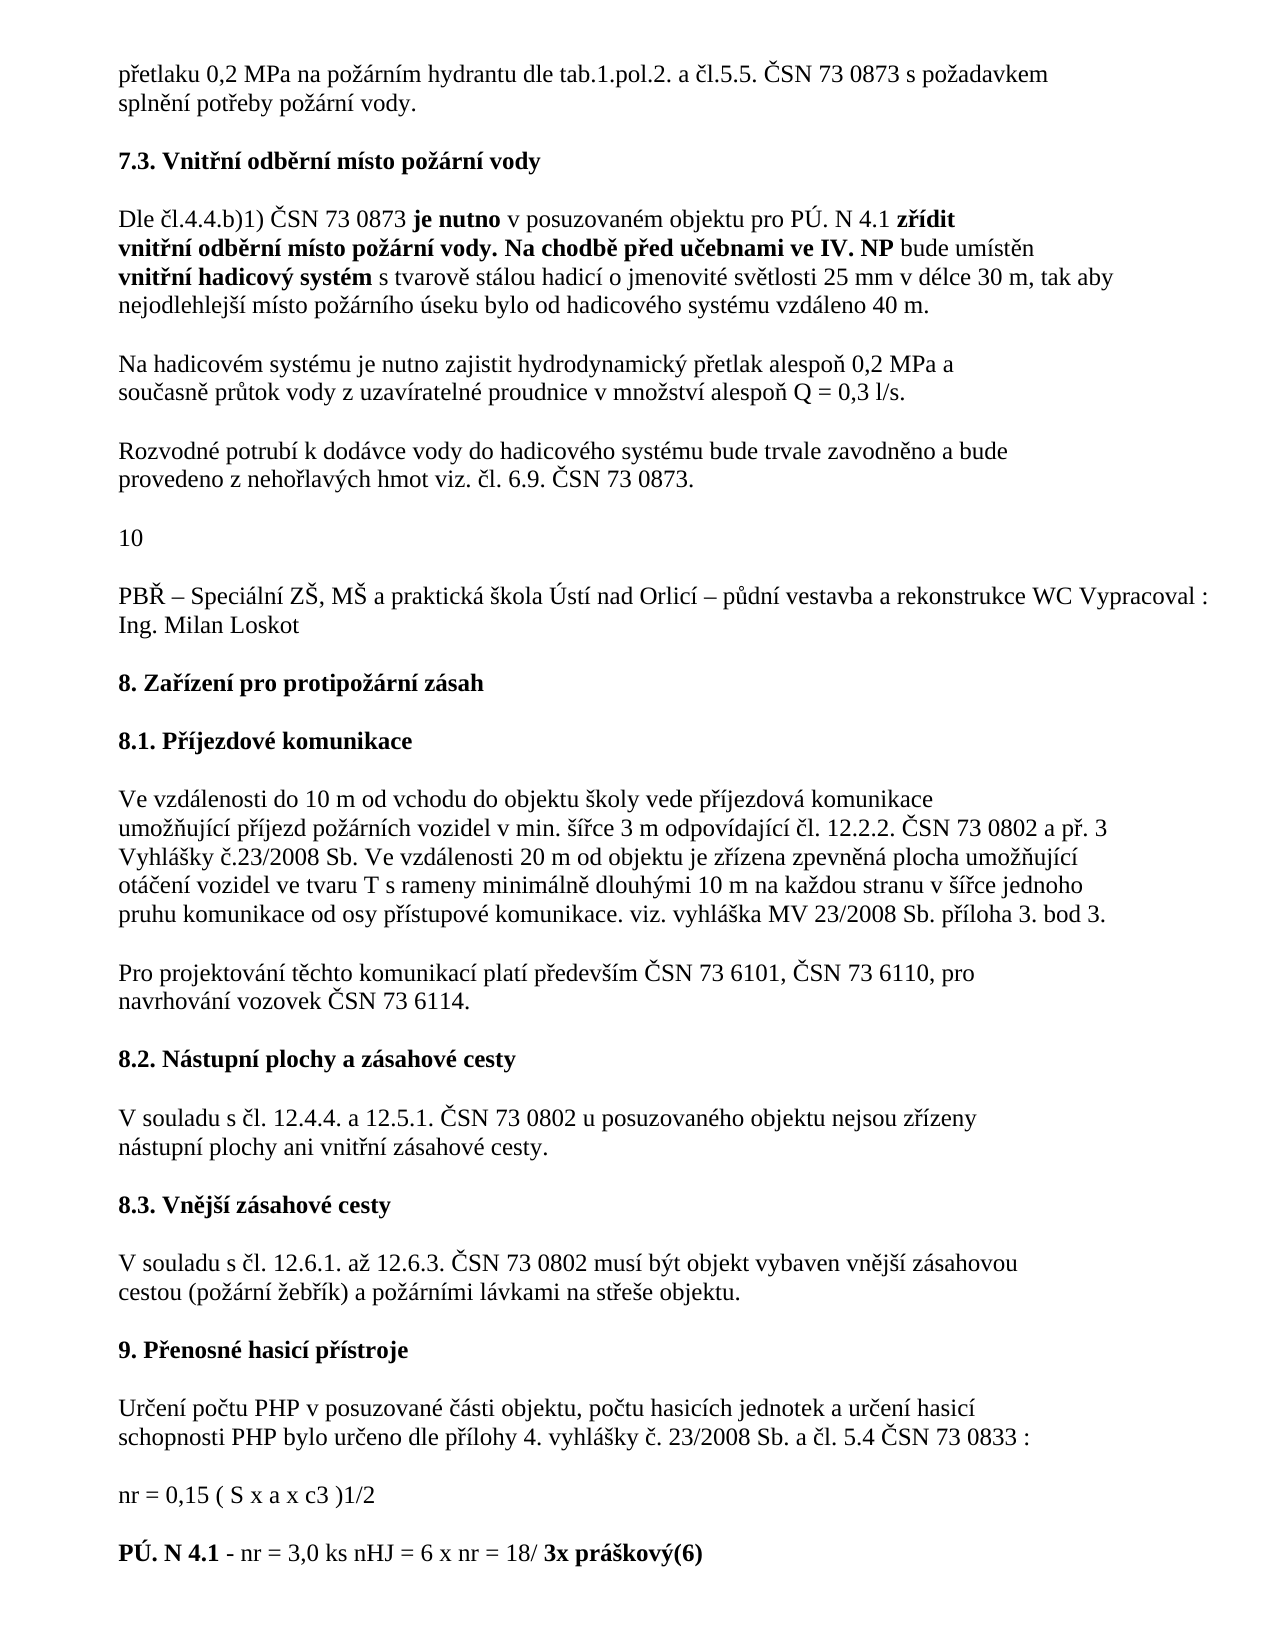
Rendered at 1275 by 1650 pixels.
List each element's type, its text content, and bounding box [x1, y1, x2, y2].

text V souladu s čl. 12.6.1. až 12.6.3. ČSN 73 0802 musí být objekt vybaven vnější zásahovou cestou (požární žebřík) a požárními lávkami na střeše objektu. [118, 1248, 1216, 1306]
text Pro projektování těchto komunikací platí především ČSN 73 6101, ČSN 73 6110, pro navrhování vozovek ČSN 73 6114. [118, 958, 1216, 1015]
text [118, 59, 1216, 117]
text Na hadicovém systému je nutno zajistit hydrodynamický přetlak alespoň 0,2 MPa a současně průtok vody z uzavíratelné proudnice v množství alespoň Q = 0,3 l/s. [118, 349, 1216, 406]
text 8.1. Příjezdové komunikace [118, 726, 1216, 755]
text Určení počtu PHP v posuzované části objektu, počtu hasicích jednotek a určení hasicí schopnosti PHP bylo určeno dle přílohy 4. vyhlášky č. 23/2008 Sb. a čl. 5.4 ČSN 73 0833 : [118, 1393, 1216, 1451]
text Ve vzdálenosti do 10 m od vchodu do objektu školy vede příjezdová komunikace umožňující příjezd požárních vozidel v min. šířce 3 m odpovídající čl. 12.2.2. ČSN 73 0802 a př. 3 Vyhlášky č.23/2008 Sb. Ve vzdálenosti 20 m od objektu je zřízena zpevněná plocha umožňující otáčení vozidel ve tvaru T s rameny minimálně dlouhými 10 m na každou stranu v šířce jednoho pruhu komunikace od osy přístupové komunikace. viz. vyhláška MV 23/2008 Sb. příloha 3. bod 3. [118, 784, 1216, 928]
text 9. Přenosné hasicí přístroje [118, 1335, 1216, 1364]
text 7.3. Vnitřní odběrní místo požární vody [118, 146, 1216, 175]
text Rozvodné potrubí k dodávce vody do hadicového systému bude trvale zavodněno a bude provedeno z nehořlavých hmot viz. čl. 6.9. ČSN 73 0873. [118, 436, 1216, 493]
text PÚ. N 4.1 - nr = 3,0 ks nHJ = 6 x nr = 18/ 3x práškový(6) [118, 1538, 1216, 1567]
text nr = 0,15 ( S x a x c3 )1/2 [118, 1480, 1216, 1509]
text 8.2. Nástupní plochy a zásahové cesty [118, 1044, 1216, 1073]
text PBŘ – Speciální ZŠ, MŠ a praktická škola Ústí nad Orlicí – půdní vestavba a rekonstrukce WC Vypracoval : Ing. Milan Loskot [118, 581, 1216, 638]
text Dle čl.4.4.b)1) ČSN 73 0873 je nutno v posuzovaném objektu pro PÚ. N 4.1 zřídit vnitřní odběrní místo požární vody. Na chodbě před učebnami ve IV. NP bude umístěn vnitřní hadicový systém s tvarově stálou hadicí o jmenovité světlosti 25 mm v délce 30 m, tak aby nejodlehlejší místo požárního úseku bylo od hadicového systému vzdáleno 40 m. [118, 204, 1216, 319]
text 10 [118, 523, 1216, 551]
text 8.3. Vnější zásahové cesty [118, 1190, 1216, 1218]
text 8. Zařízení pro protipožární zásah [118, 668, 1216, 697]
text V souladu s čl. 12.4.4. a 12.5.1. ČSN 73 0802 u posuzovaného objektu nejsou zřízeny nástupní plochy ani vnitřní zásahové cesty. [118, 1103, 1216, 1160]
